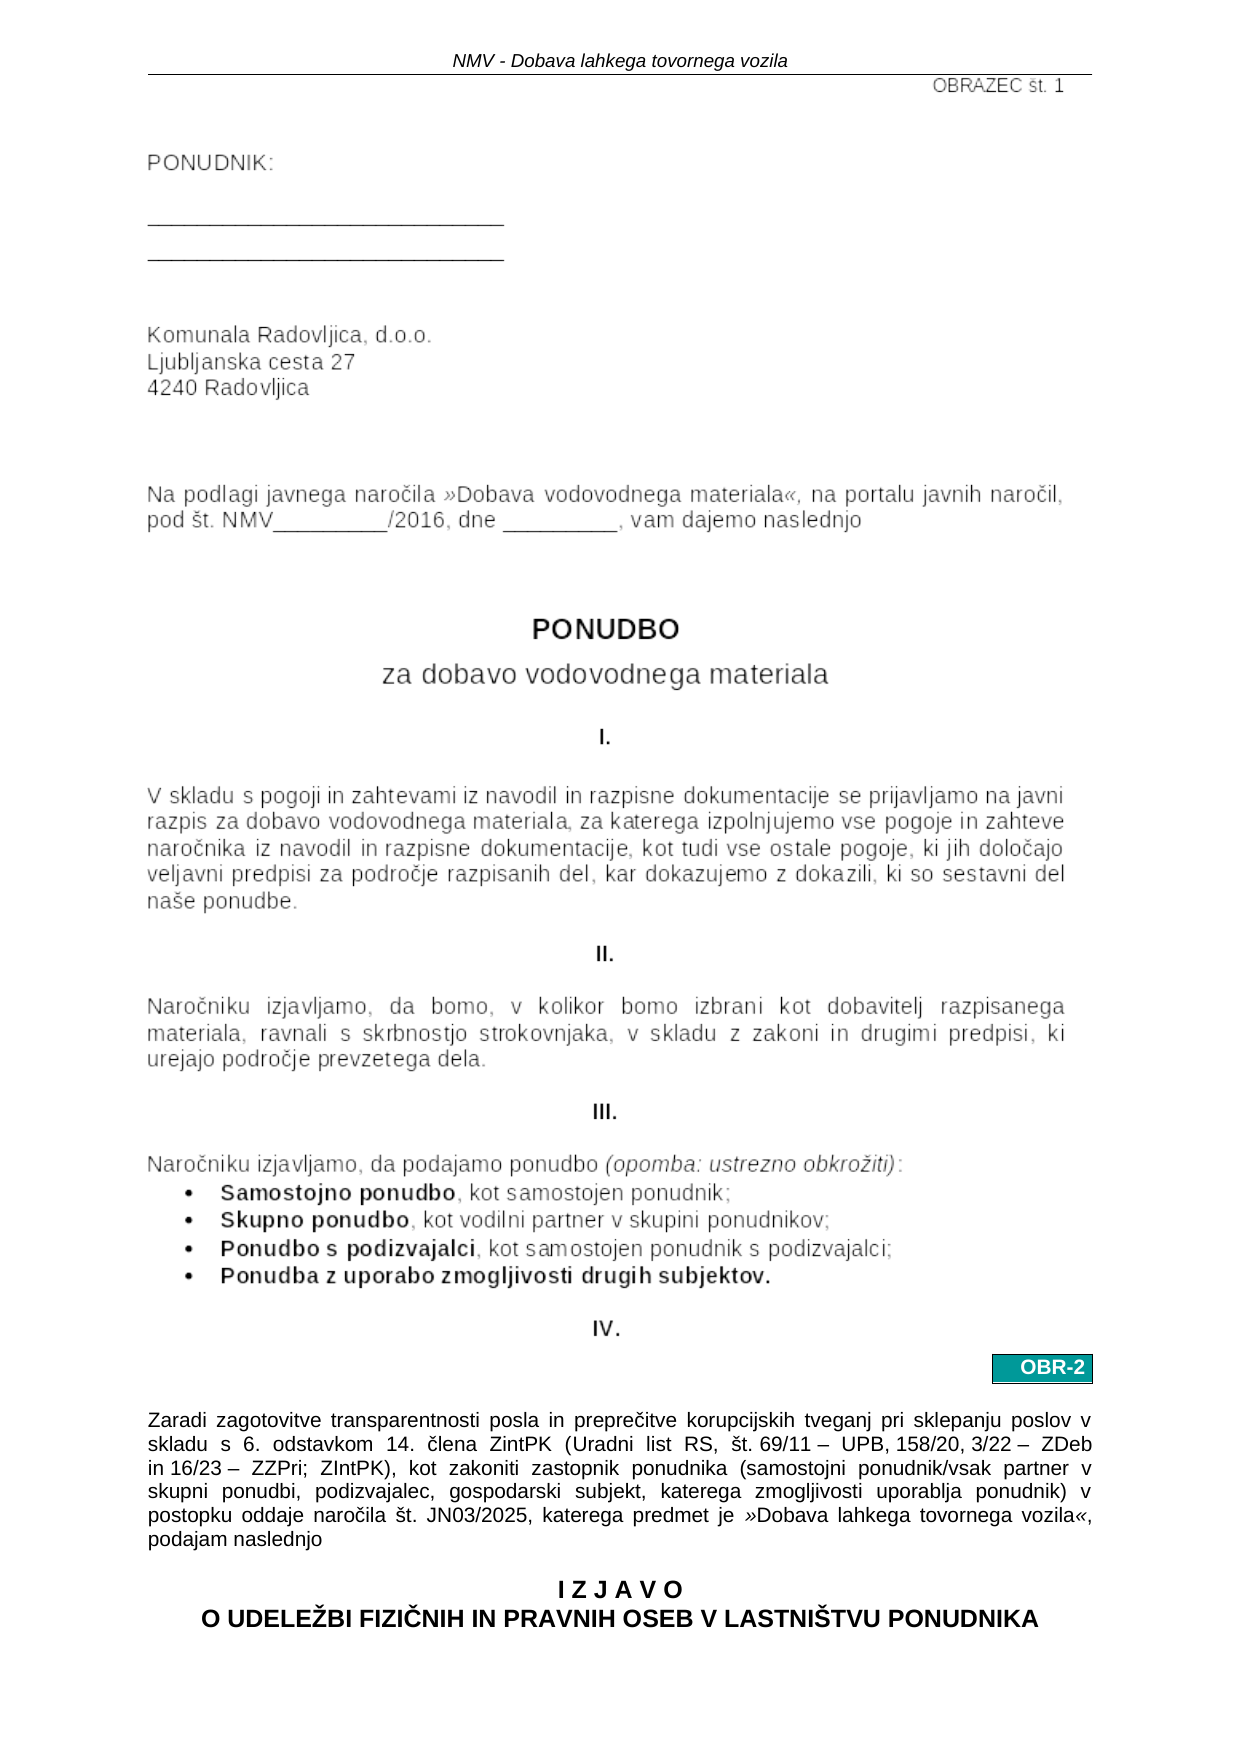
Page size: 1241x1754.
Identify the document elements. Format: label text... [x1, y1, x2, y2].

text O UDELEŽBI FIZIČNIH IN PRAVNIH OSEB V LASTNIŠTVU PONUDNIKA [148, 1604, 1092, 1633]
text Zaradi zagotovitve transparentnosti posla in preprečitve korupcijskih tveganj pri sklepanju poslov v skladu s 6. odstavkom 14. člena ZintPK (Uradni list RS, št. 69/11 – UPB, 158/20, 3/22 – ZDeb in 16/23 – ZZPri; ZIntPK), kot zakoniti zastopnik ponudnika (samostojni ponudnik/vsak partner v skupni ponudbi, podizvajalec, gospodarski subjekt, katerega zmogljivosti uporablja ponudnik) v postopku oddaje naročila št. JN03/2025, katerega predmet je »Dobava lahkega tovornega vozila«, podajam naslednjo [148, 1407, 1092, 1551]
text I Z J A V O [148, 1575, 1092, 1604]
table_header OBR-2 [993, 1355, 1092, 1382]
